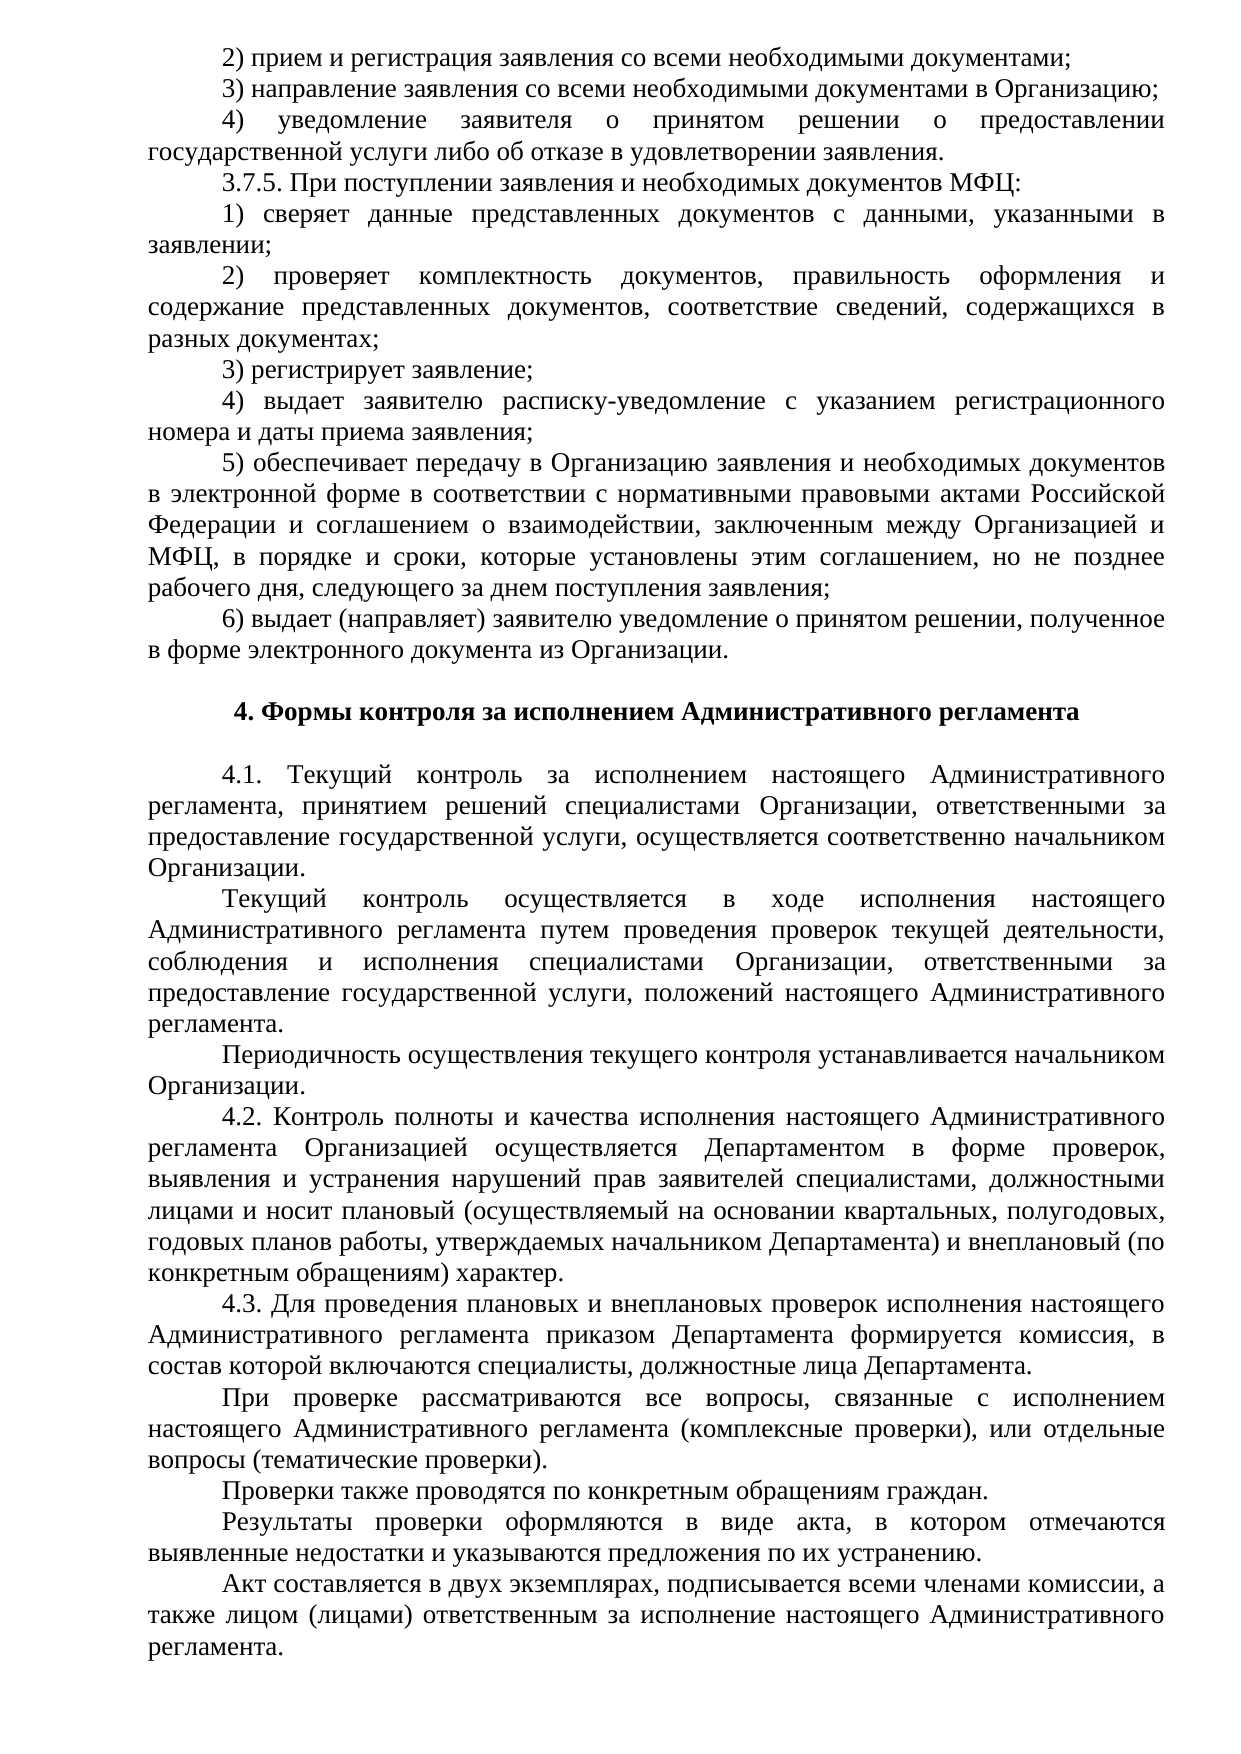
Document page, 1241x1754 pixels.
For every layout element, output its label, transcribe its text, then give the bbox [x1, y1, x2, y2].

text 3) направление заявления со всеми необходимыми документами в Организацию; [148, 72, 1166, 104]
text Акт составляется в двух экземплярах, подписывается всеми членами комиссии, а также лицом (лицами) ответственным за исполнение настоящего Административного регламента. [148, 1567, 1166, 1661]
text 4.1. Текущий контроль за исполнением настоящего Административного регламента, принятием решений специалистами Организации, ответственными за предоставление государственной услуги, осуществляется соответственно начальником Организации. [148, 758, 1166, 882]
text 4) выдает заявителю расписку-уведомление с указанием регистрационного номера и даты приема заявления; [148, 384, 1166, 446]
text 1) сверяет данные представленных документов с данными, указанными в заявлении; [148, 197, 1166, 259]
text 4. Формы контроля за исполнением Административного регламента [148, 695, 1166, 727]
text 2) прием и регистрация заявления со всеми необходимыми документами; [148, 41, 1166, 72]
text 3) регистрирует заявление; [148, 353, 1166, 384]
text Проверки также проводятся по конкретным обращениям граждан. [148, 1474, 1166, 1505]
text Текущий контроль осуществляется в ходе исполнения настоящего Административного регламента путем проведения проверок текущей деятельности, соблюдения и исполнения специалистами Организации, ответственными за предоставление государственной услуги, положений настоящего Административного регламента. [148, 882, 1166, 1038]
text 2) проверяет комплектность документов, правильность оформления и содержание представленных документов, соответствие сведений, содержащихся в разных документах; [148, 259, 1166, 353]
text 5) обеспечивает передачу в Организацию заявления и необходимых документов в электронной форме в соответствии с нормативными правовыми актами Российской Федерации и соглашением о взаимодействии, заключенным между Организацией и МФЦ, в порядке и сроки, которые установлены этим соглашением, но не позднее рабочего дня, следующего за днем поступления заявления; [148, 446, 1166, 602]
text 6) выдает (направляет) заявителю уведомление о принятом решении, полученное в форме электронного документа из Организации. [148, 602, 1166, 664]
text Результаты проверки оформляются в виде акта, в котором отмечаются выявленные недостатки и указываются предложения по их устранению. [148, 1505, 1166, 1567]
text 3.7.5. При поступлении заявления и необходимых документов МФЦ: [148, 166, 1166, 197]
text Периодичность осуществления текущего контроля устанавливается начальником Организации. [148, 1038, 1166, 1100]
text 4) уведомление заявителя о принятом решении о предоставлении государственной услуги либо об отказе в удовлетворении заявления. [148, 104, 1166, 166]
text При проверке рассматриваются все вопросы, связанные с исполнением настоящего Административного регламента (комплексные проверки), или отдельные вопросы (тематические проверки). [148, 1381, 1166, 1474]
text 4.3. Для проведения плановых и внеплановых проверок исполнения настоящего Административного регламента приказом Департамента формируется комиссия, в состав которой включаются специалисты, должностные лица Департамента. [148, 1287, 1166, 1381]
text 4.2. Контроль полноты и качества исполнения настоящего Административного регламента Организацией осуществляется Департаментом в форме проверок, выявления и устранения нарушений прав заявителей специалистами, должностными лицами и носит плановый (осуществляемый на основании квартальных, полугодовых, годовых планов работы, утверждаемых начальником Департамента) и внеплановый (по конкретным обращениям) характер. [148, 1100, 1166, 1287]
